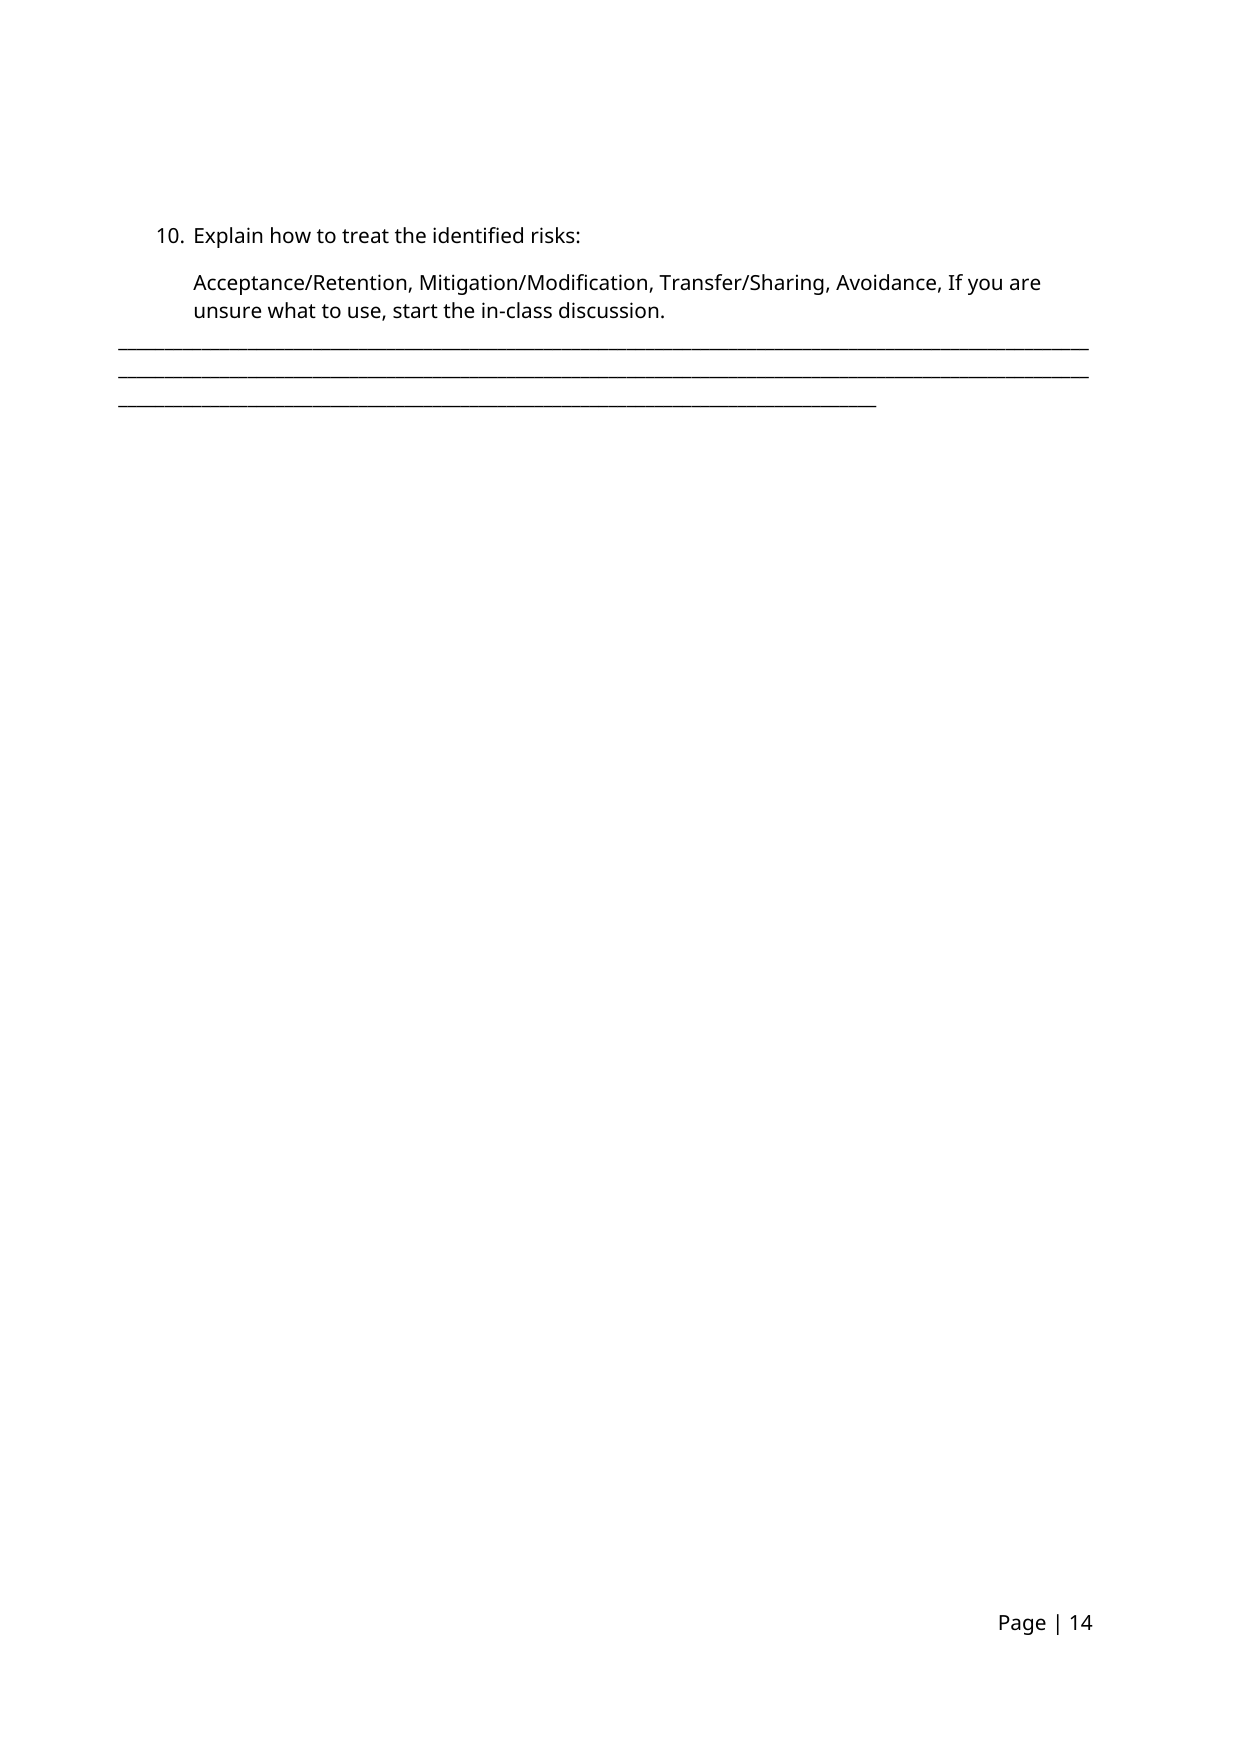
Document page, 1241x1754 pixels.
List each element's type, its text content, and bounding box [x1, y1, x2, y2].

list Explain how to treat the identified risks: [156, 222, 1092, 250]
text Acceptance/Retention, Mitigation/Modification, Transfer/Sharing, Avoidance, If you are unsure what to use, start the in-class discussion. [193, 268, 1092, 325]
